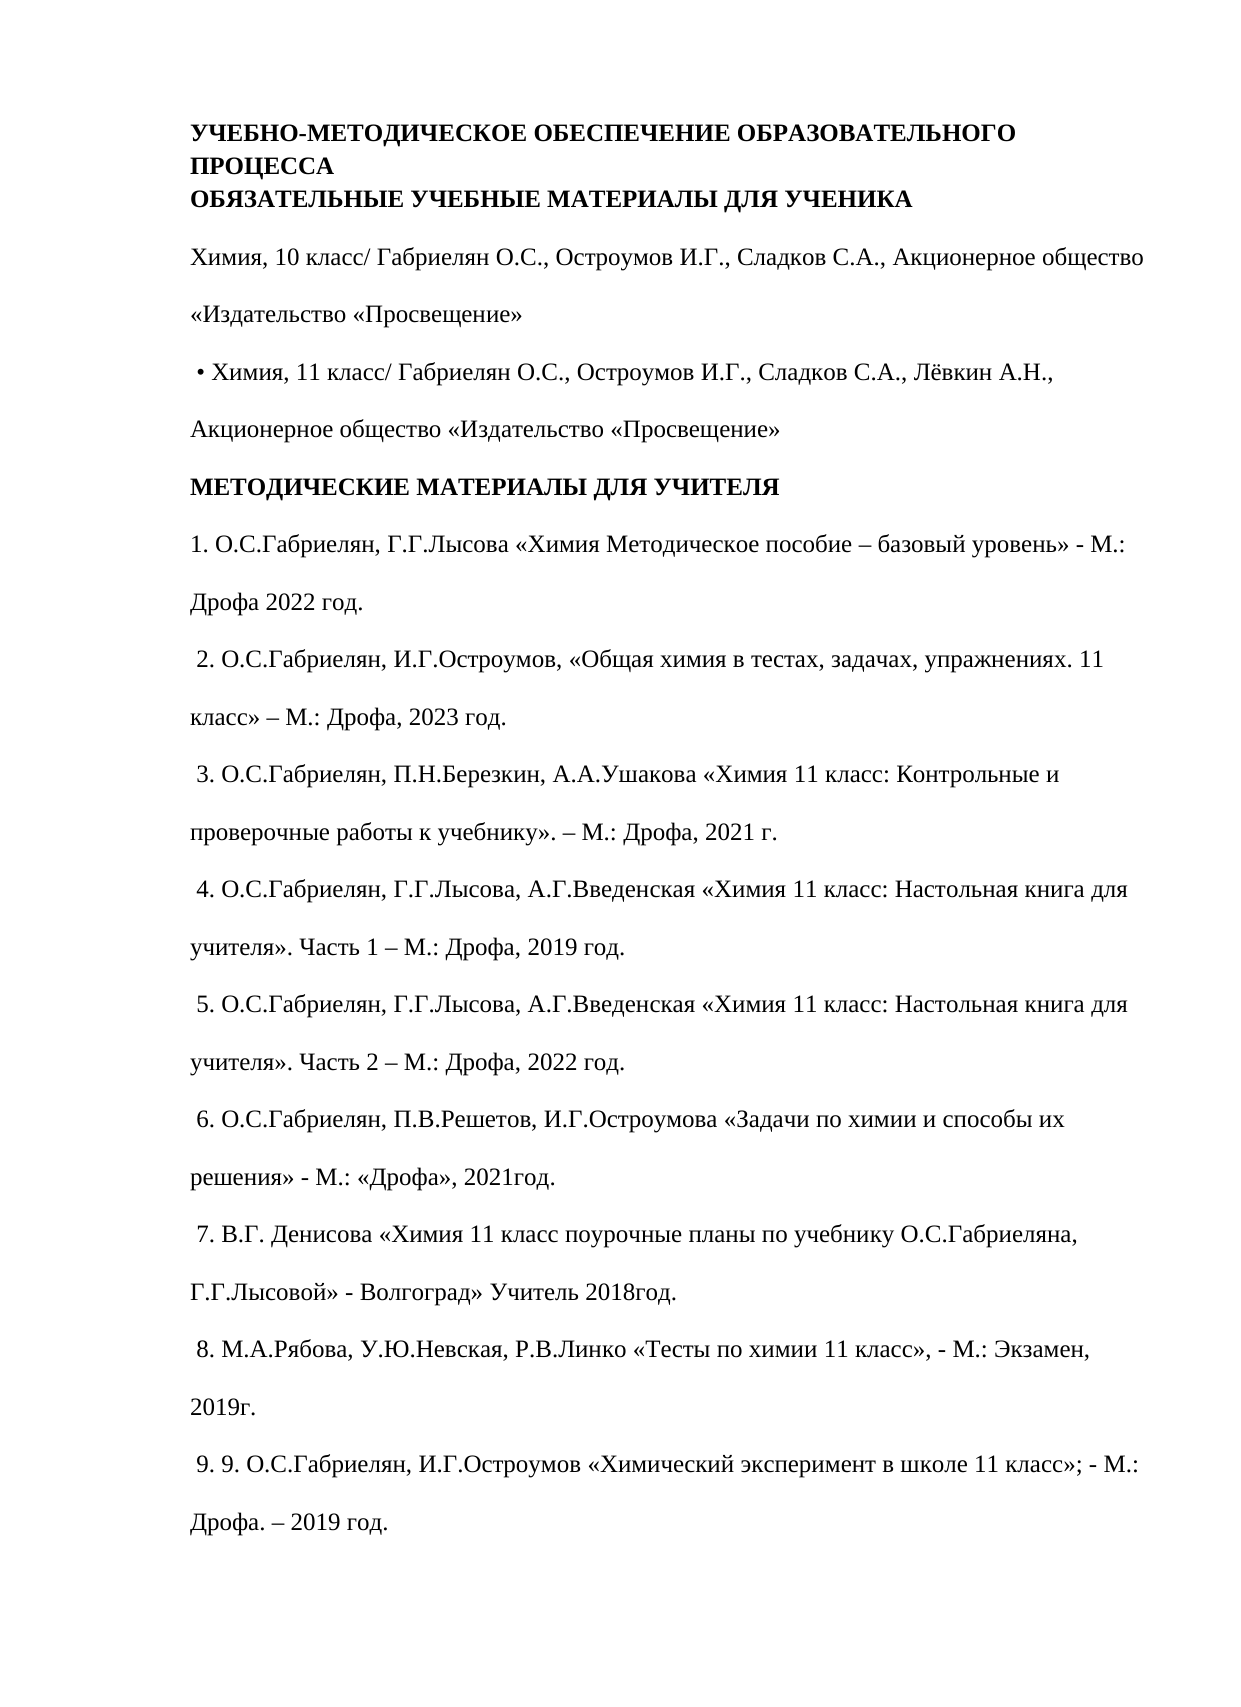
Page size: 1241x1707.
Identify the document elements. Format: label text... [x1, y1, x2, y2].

text ОБЯЗАТЕЛЬНЫЕ УЧЕБНЫЕ МАТЕРИАЛЫ ДЛЯ УЧЕНИКА [190, 184, 1152, 213]
text МЕТОДИЧЕСКИЕ МАТЕРИАЛЫ ДЛЯ УЧИТЕЛЯ [190, 472, 1152, 500]
text Химия, 10 класс/ Габриелян О.С., Остроумов И.Г., Сладков С.А., Акционерное общество «Издательство «Просвещение» • Химия, 11 класс/ Габриелян О.С., Остроумов И.Г., Сладков С.А., Лёвкин А.Н., Акционерное общество «Издательство «Просвещение» [190, 242, 1152, 443]
text ​‌1. О.С.Габриелян, Г.Г.Лысова «Химия Методическое пособие – базовый уровень» - М.: Дрофа 2022 год. 2. О.С.Габриелян, И.Г.Остроумов, «Общая химия в тестах, задачах, упражнениях. 11 класс» – М.: Дрофа, 2023 год. 3. О.С.Габриелян, П.Н.Березкин, А.А.Ушакова «Химия 11 класс: Контрольные и проверочные работы к учебнику». – М.: Дрофа, 2021 г. 4. О.С.Габриелян, Г.Г.Лысова, А.Г.Введенская «Химия 11 класс: Настольная книга для учителя». Часть 1 – М.: Дрофа, 2019 год. 5. О.С.Габриелян, Г.Г.Лысова, А.Г.Введенская «Химия 11 класс: Настольная книга для учителя». Часть 2 – М.: Дрофа, 2022 год. 6. О.С.Габриелян, П.В.Решетов, И.Г.Остроумова «Задачи по химии и способы их решения» - М.: «Дрофа», 2021год. 7. В.Г. Денисова «Химия 11 класс поурочные планы по учебнику О.С.Габриеляна, Г.Г.Лысовой» - Волгоград» Учитель 2018год. 8. М.А.Рябова, У.Ю.Невская, Р.В.Линко «Тесты по химии 11 класс», - М.: Экзамен, 2019г. 9. 9. О.С.Габриелян, И.Г.Остроумов «Химический эксперимент в школе 11 класс»; - М.: Дрофа. – 2019 год. [190, 529, 1152, 1535]
text УЧЕБНО-МЕТОДИЧЕСКОЕ ОБЕСПЕЧЕНИЕ ОБРАЗОВАТЕЛЬНОГО ПРОЦЕССА [190, 118, 1152, 180]
